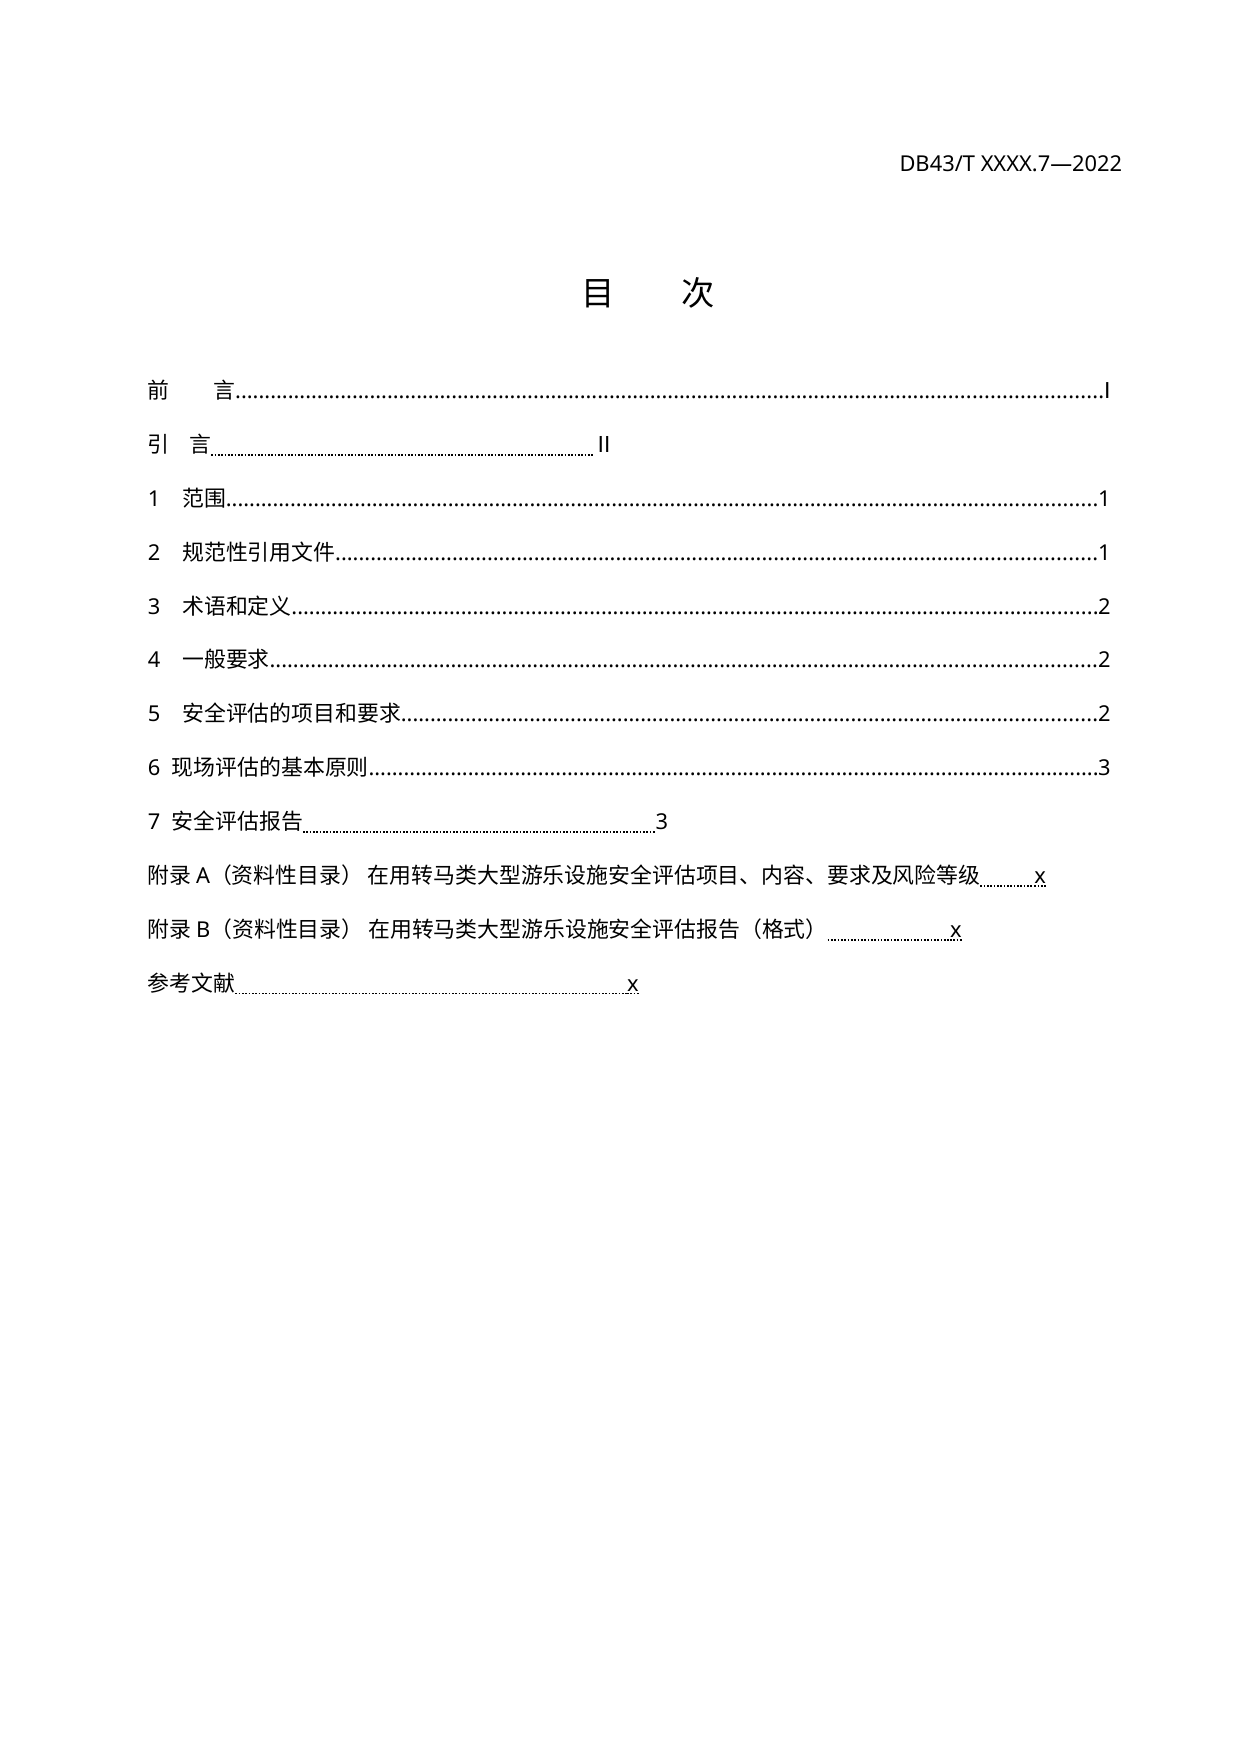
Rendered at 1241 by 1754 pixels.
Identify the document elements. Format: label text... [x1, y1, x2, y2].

text 参考文献 x [148, 966, 1122, 997]
text 附录A（资料性目录） 在用转马类大型游乐设施安全评估项目、内容、要求及风险等级 x [148, 858, 1122, 890]
text 目 次 [148, 267, 1122, 315]
text 引 言 Ⅱ [148, 427, 1122, 459]
text 6 现场评估的基本原则 3 [148, 750, 1122, 782]
text 3 术语和定义 2 [148, 589, 1122, 620]
text 1 范围 1 [148, 481, 1122, 513]
text 附录B（资料性目录） 在用转马类大型游乐设施安全评估报告（格式） x [148, 912, 1122, 943]
text 4 一般要求 2 [148, 642, 1122, 674]
text 7 安全评估报告 3 [148, 804, 1122, 836]
text 2 规范性引用文件 1 [148, 535, 1122, 567]
text 前 言 Ⅰ [148, 373, 1122, 405]
text 5 安全评估的项目和要求 2 [148, 696, 1122, 728]
